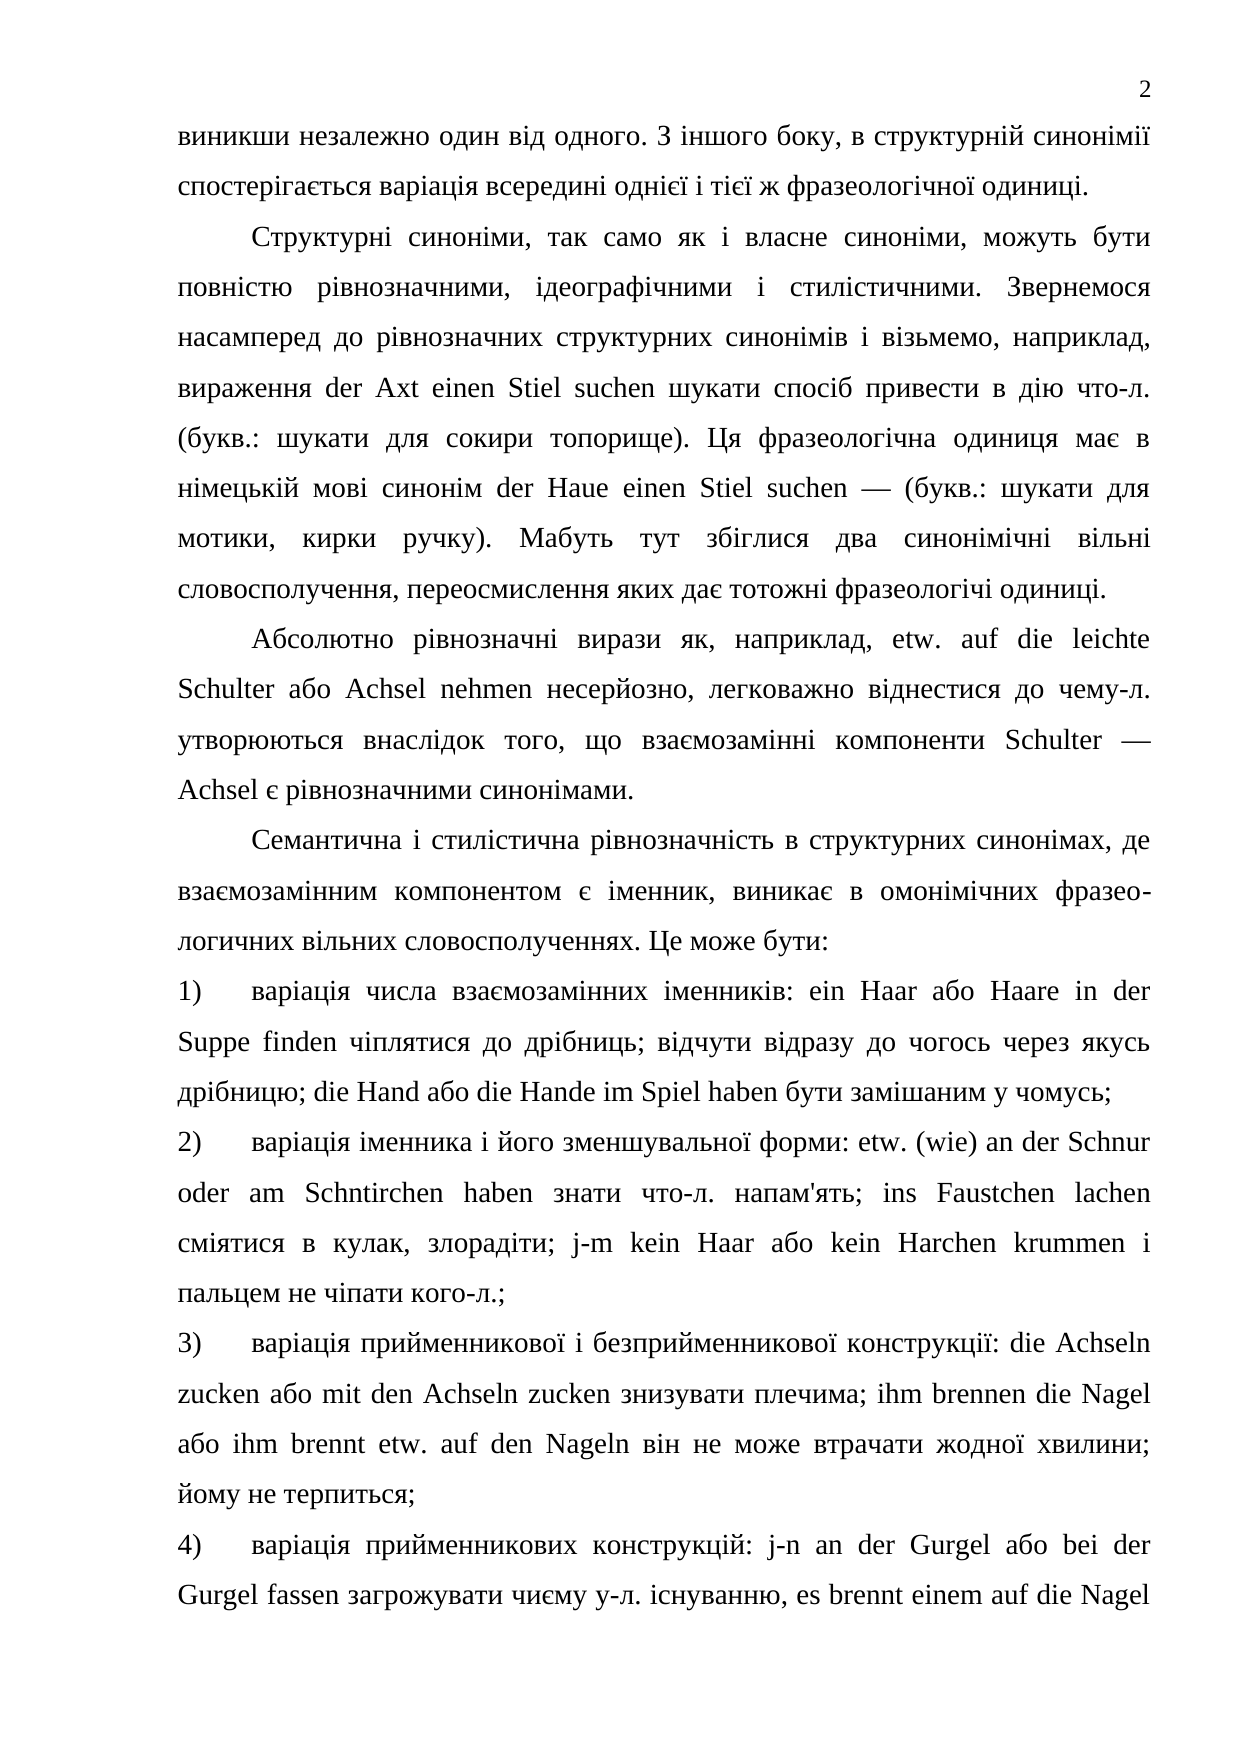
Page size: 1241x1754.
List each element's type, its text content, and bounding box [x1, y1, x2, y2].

text 2) варіація іменника і його зменшувальної форми: etw. (wie) an der Schnur oder am Schntirchen haben знати что-л. напам'ять; ins Faustchen lachen сміятися в кулак, злорадіти; j-m kein Haar або kein Harchen krummen і пальцем не чіпати кого-л.; [177, 1124, 1152, 1309]
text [177, 118, 1152, 202]
text 3) варіація прийменникової і безприйменникової конструкції: die Achseln zucken або mit den Achseln zucken знизувати плечима; ihm brennen die Nagel або ihm brennt etw. auf den Nageln він не може втрачати жодної хвилини; йому не терпиться; [177, 1326, 1152, 1510]
text 1) варіація числа взаємозамінних іменників: ein Haar або Haare in der Suppe finden чіплятися до дрібниць; відчути відразу до чогось через якусь дрібницю; die Hand або die Hande im Spiel haben бути замішаним у чомусь; [177, 973, 1152, 1108]
text Структурні синоніми, так само як і власне синоніми, можуть бути повністю рівнозначними, ідеографічними і стилістичними. Звернемося насамперед до рівнозначних структурних синонімів і візьмемо, наприклад, вираження der Axt einen Stiel suchen шукати спосіб привести в дію что-л. (букв.: шукати для сокири топорище). Ця фразеологічна одиниця має в німецькій мові синонім der Haue einen Stiel suchen — (букв.: шукати для мотики, кирки ручку). Мабуть тут збіглися два синонімічні вільні словосполучення, переосмислення яких дає тотожні фразеологічі одиниці. [177, 219, 1152, 604]
text Абсолютно рівнозначні вирази як, наприклад, etw. auf die leichte Schulter або Achsel nehmen несерйозно, легковажно віднестися до чему-л. утворюються внаслідок того, що взаємозамінні компоненти Schulter — Achsel є рівнозначними синонімами. [177, 621, 1152, 806]
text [177, 1527, 1152, 1611]
text Семантична і стилістична рівнозначність в структурних синонімах, де взаємозамінним компонентом є іменник, виникає в омонімічних фразеологичних вільних словосполученнях. Це може бути: [177, 822, 1152, 957]
